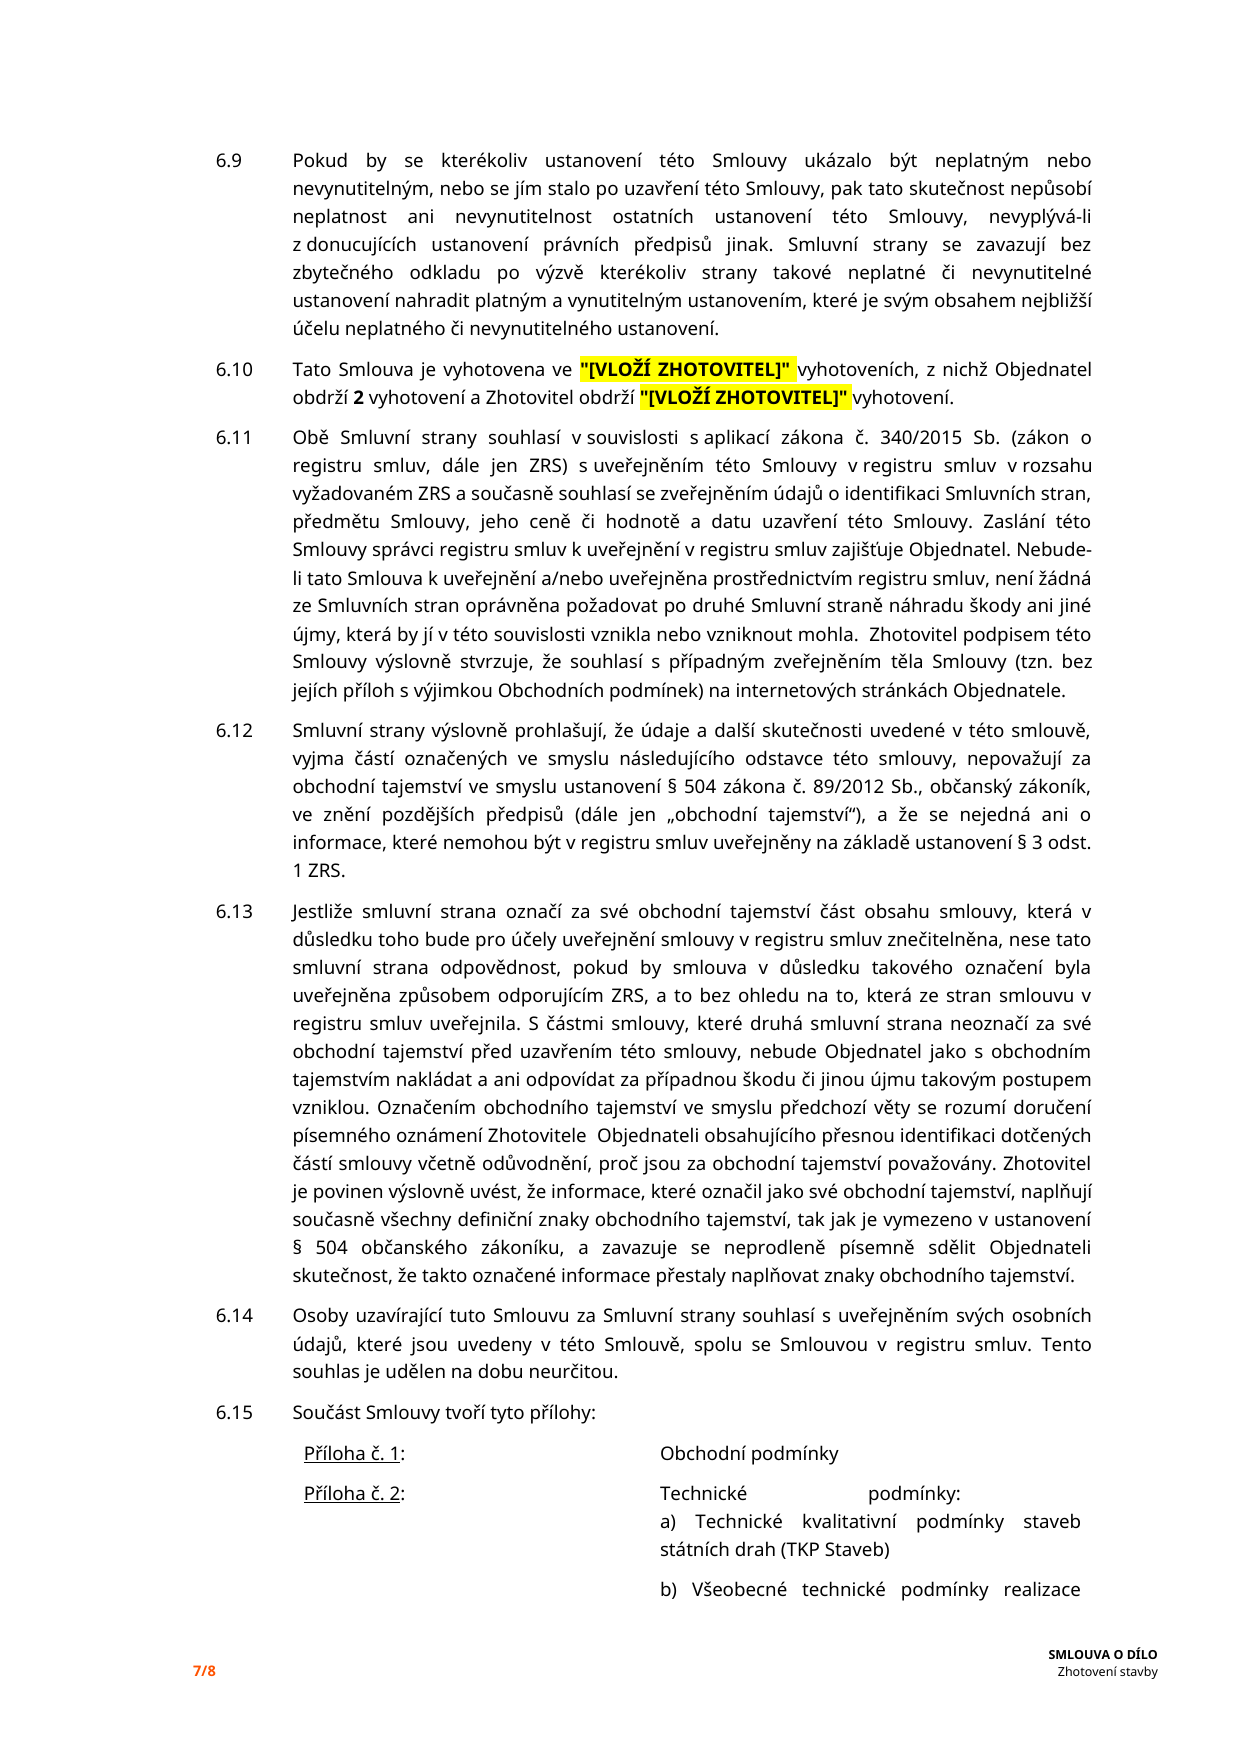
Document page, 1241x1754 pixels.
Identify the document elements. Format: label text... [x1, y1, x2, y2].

table_cell Příloha č. 2: [216, 1480, 572, 1602]
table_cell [572, 1480, 1093, 1602]
table_header Obchodní podmínky [572, 1440, 1093, 1480]
text Jestliže smluvní strana označí za své obchodní tajemství část obsahu smlouvy, která v důsledku toho bude pro účely uveřejnění smlouvy v registru smluv znečitelněna, nese tato smluvní strana odpovědnost, pokud by smlouva v důsledku takového označení byla uveřejněna způsobem odporujícím ZRS, a to bez ohledu na to, která ze stran smlouvu v registru smluv uveřejnila. S částmi smlouvy, které druhá smluvní strana neoznačí za své obchodní tajemství před uzavřením této smlouvy, nebude Objednatel jako s obchodním tajemstvím nakládat a ani odpovídat za případnou škodu či jinou újmu takovým postupem vzniklou. Označením obchodního tajemství ve smyslu předchozí věty se rozumí doručení písemného oznámení Zhotovitele Objednateli obsahujícího přesnou identifikaci dotčených částí smlouvy včetně odůvodnění, proč jsou za obchodní tajemství považovány. Zhotovitel je povinen výslovně uvést, že informace, které označil jako své obchodní tajemství, naplňují současně všechny definiční znaky obchodního tajemství, tak jak je vymezeno v ustanovení § 504 občanského zákoníku, a zavazuje se neprodleně písemně sdělit Objednateli skutečnost, že takto označené informace přestaly naplňovat znaky obchodního tajemství. [216, 898, 1093, 1288]
table_header Příloha č. 1: [216, 1440, 572, 1480]
text Obě Smluvní strany souhlasí v souvislosti s aplikací zákona č. 340/2015 Sb. (zákon o registru smluv, dále jen ZRS) s uveřejněním této Smlouvy v registru smluv v rozsahu vyžadovaném ZRS a současně souhlasí se zveřejněním údajů o identifikaci Smluvních stran, předmětu Smlouvy, jeho ceně či hodnotě a datu uzavření této Smlouvy. Zaslání této Smlouvy správci registru smluv k uveřejnění v registru smluv zajišťuje Objednatel. Nebude-li tato Smlouva k uveřejnění a/nebo uveřejněna prostřednictvím registru smluv, není žádná ze Smluvních stran oprávněna požadovat po druhé Smluvní straně náhradu škody ani jiné újmy, která by jí v této souvislosti vznikla nebo vzniknout mohla. Zhotovitel podpisem této Smlouvy výslovně stvrzuje, že souhlasí s případným zveřejněním těla Smlouvy (tzn. bez jejích příloh s výjimkou Obchodních podmínek) na internetových stránkách Objednatele. [216, 425, 1093, 702]
text Smluvní strany výslovně prohlašují, že údaje a další skutečnosti uvedené v této smlouvě, vyjma částí označených ve smyslu následujícího odstavce této smlouvy, nepovažují za obchodní tajemství ve smyslu ustanovení § 504 zákona č. 89/2012 Sb., občanský zákoník, ve znění pozdějších předpisů (dále jen „obchodní tajemství“), a že se nejedná ani o informace, které nemohou být v registru smluv uveřejněny na základě ustanovení § 3 odst. 1 ZRS. [216, 717, 1093, 883]
text Tato Smlouva je vyhotovena ve vyhotoveních, z nichž Objednatel obdrží 2 vyhotovení a Zhotovitel obdrží vyhotovení. [216, 356, 1093, 410]
text Osoby uzavírající tuto Smlouvu za Smluvní strany souhlasí s uveřejněním svých osobních údajů, které jsou uvedeny v této Smlouvě, spolu se Smlouvou v registru smluv. Tento souhlas je udělen na dobu neurčitou. [216, 1303, 1093, 1384]
text Součást Smlouvy tvoří tyto přílohy: [216, 1399, 1093, 1425]
text Pokud by se kterékoliv ustanovení této Smlouvy ukázalo být neplatným nebo nevynutitelným, nebo se jím stalo po uzavření této Smlouvy, pak tato skutečnost nepůsobí neplatnost ani nevynutitelnost ostatních ustanovení této Smlouvy, nevyplývá-li z donucujících ustanovení právních předpisů jinak. Smluvní strany se zavazují bez zbytečného odkladu po výzvě kterékoliv strany takové neplatné či nevynutitelné ustanovení nahradit platným a vynutitelným ustanovením, které je svým obsahem nejbližší účelu neplatného či nevynutitelného ustanovení. [216, 147, 1093, 341]
